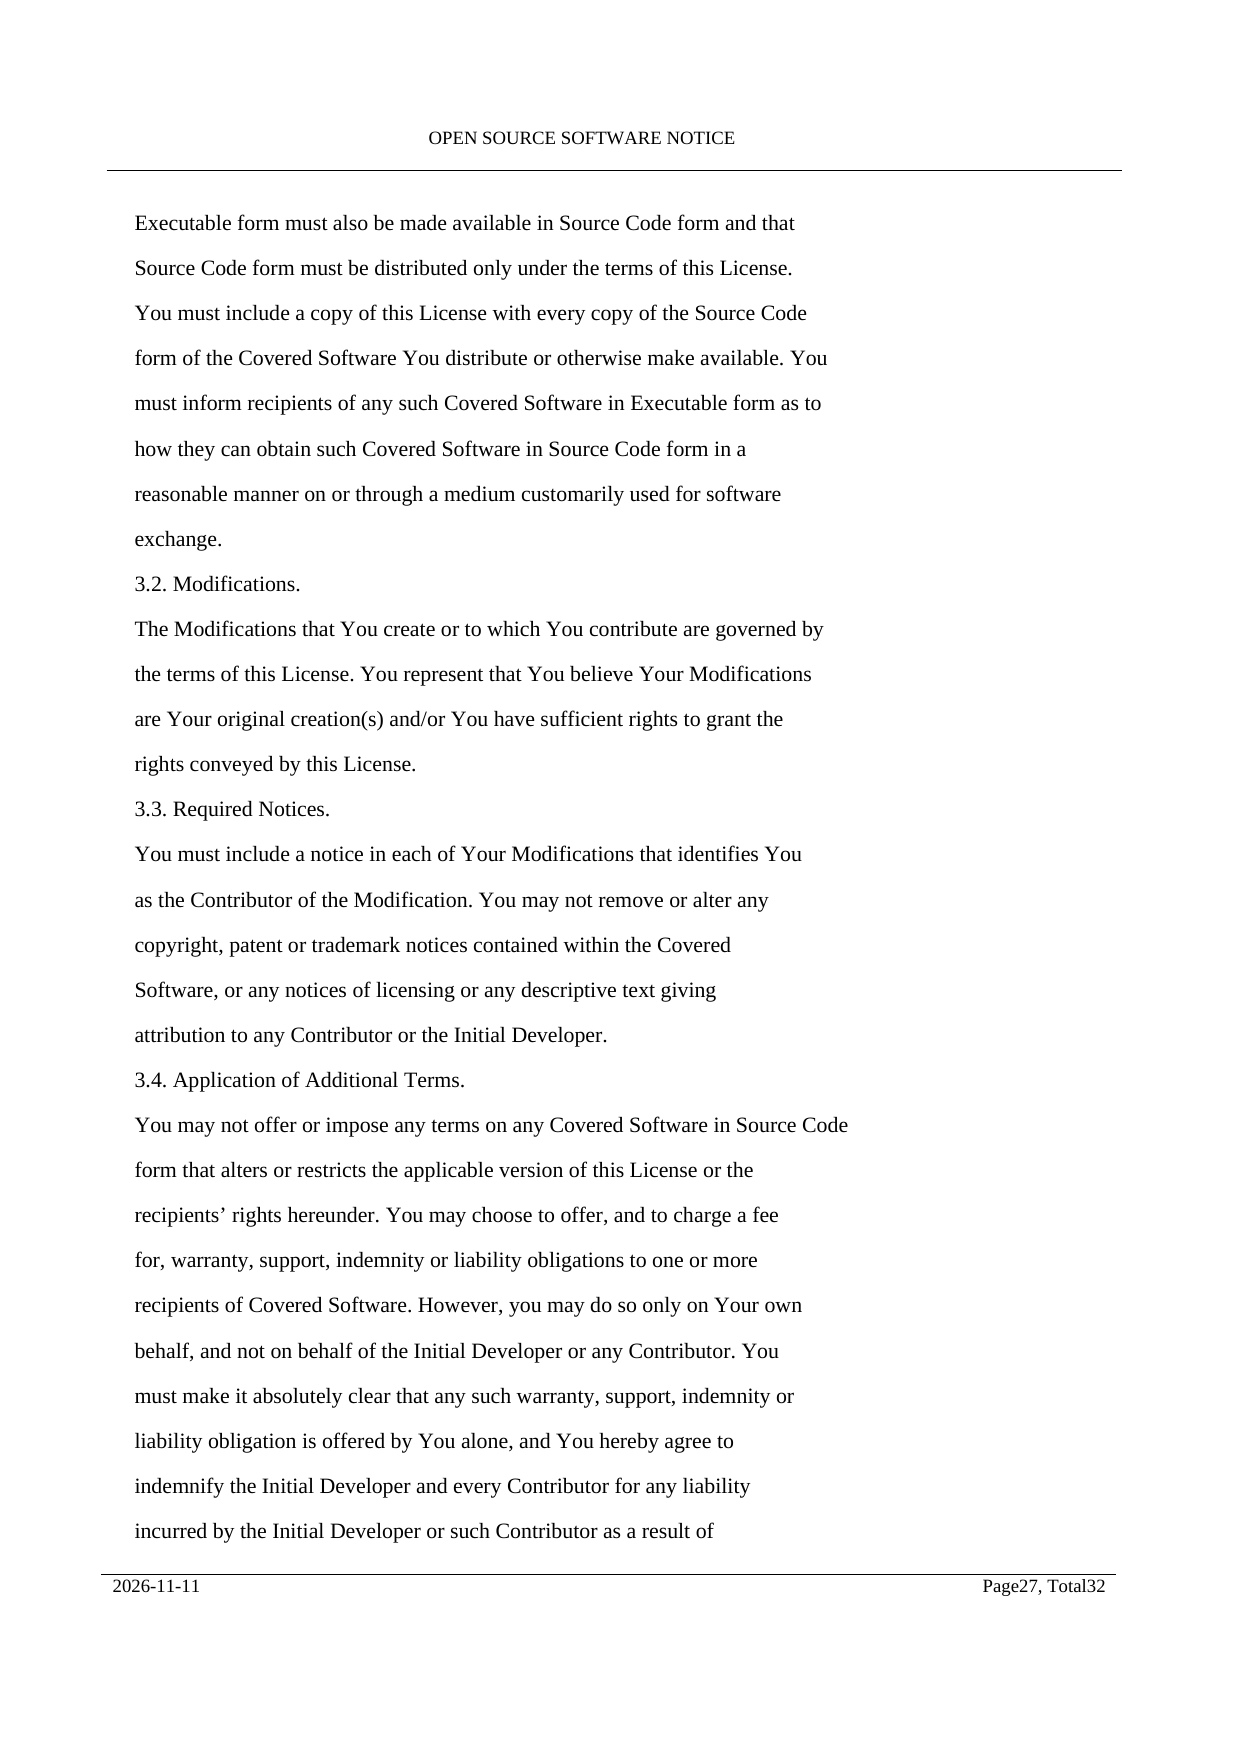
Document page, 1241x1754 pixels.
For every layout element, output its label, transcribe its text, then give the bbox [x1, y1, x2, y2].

text are Your original creation(s) and/or You have sufficient rights to grant the [112, 702, 1128, 735]
text You may not offer or impose any terms on any Covered Software in Source Code [112, 1108, 1128, 1141]
text attribution to any Contributor or the Initial Developer. [112, 1018, 1128, 1051]
text Software, or any notices of licensing or any descriptive text giving [112, 973, 1128, 1006]
text recipients’ rights hereunder. You may choose to offer, and to charge a fee [112, 1199, 1128, 1231]
text as the Contributor of the Modification. You may not remove or alter any [112, 883, 1128, 915]
text indemnify the Initial Developer and every Contributor for any liability [112, 1469, 1128, 1502]
text Source Code form must be distributed only under the terms of this License. [112, 251, 1128, 284]
text recipients of Covered Software. However, you may do so only on Your own [112, 1289, 1128, 1321]
text incurred by the Initial Developer or such Contributor as a result of [112, 1514, 1128, 1547]
text exchange. [112, 522, 1128, 554]
text You must include a copy of this License with every copy of the Source Code [112, 297, 1128, 329]
text The Modifications that You create or to which You contribute are governed by [112, 612, 1128, 645]
text must make it absolutely clear that any such warranty, support, indemnity or [112, 1379, 1128, 1412]
text copyright, patent or trademark notices contained within the Covered [112, 928, 1128, 961]
text form of the Covered Software You distribute or otherwise make available. You [112, 342, 1128, 374]
text how they can obtain such Covered Software in Source Code form in a [112, 432, 1128, 464]
text for, warranty, support, indemnity or liability obligations to one or more [112, 1244, 1128, 1276]
text must inform recipients of any such Covered Software in Executable form as to [112, 387, 1128, 419]
text liability obligation is offered by You alone, and You hereby agree to [112, 1424, 1128, 1457]
text rights conveyed by this License. [112, 748, 1128, 780]
text 3.2. Modifications. [112, 567, 1128, 600]
text 3.3. Required Notices. [112, 793, 1128, 825]
text 3.4. Application of Additional Terms. [112, 1063, 1128, 1096]
text the terms of this License. You represent that You believe Your Modifications [112, 657, 1128, 690]
text behalf, and not on behalf of the Initial Developer or any Contributor. You [112, 1334, 1128, 1366]
text reasonable manner on or through a medium customarily used for software [112, 477, 1128, 509]
text form that alters or restricts the applicable version of this License or the [112, 1153, 1128, 1186]
text You must include a notice in each of Your Modifications that identifies You [112, 838, 1128, 870]
text Executable form must also be made available in Source Code form and that [112, 206, 1128, 239]
